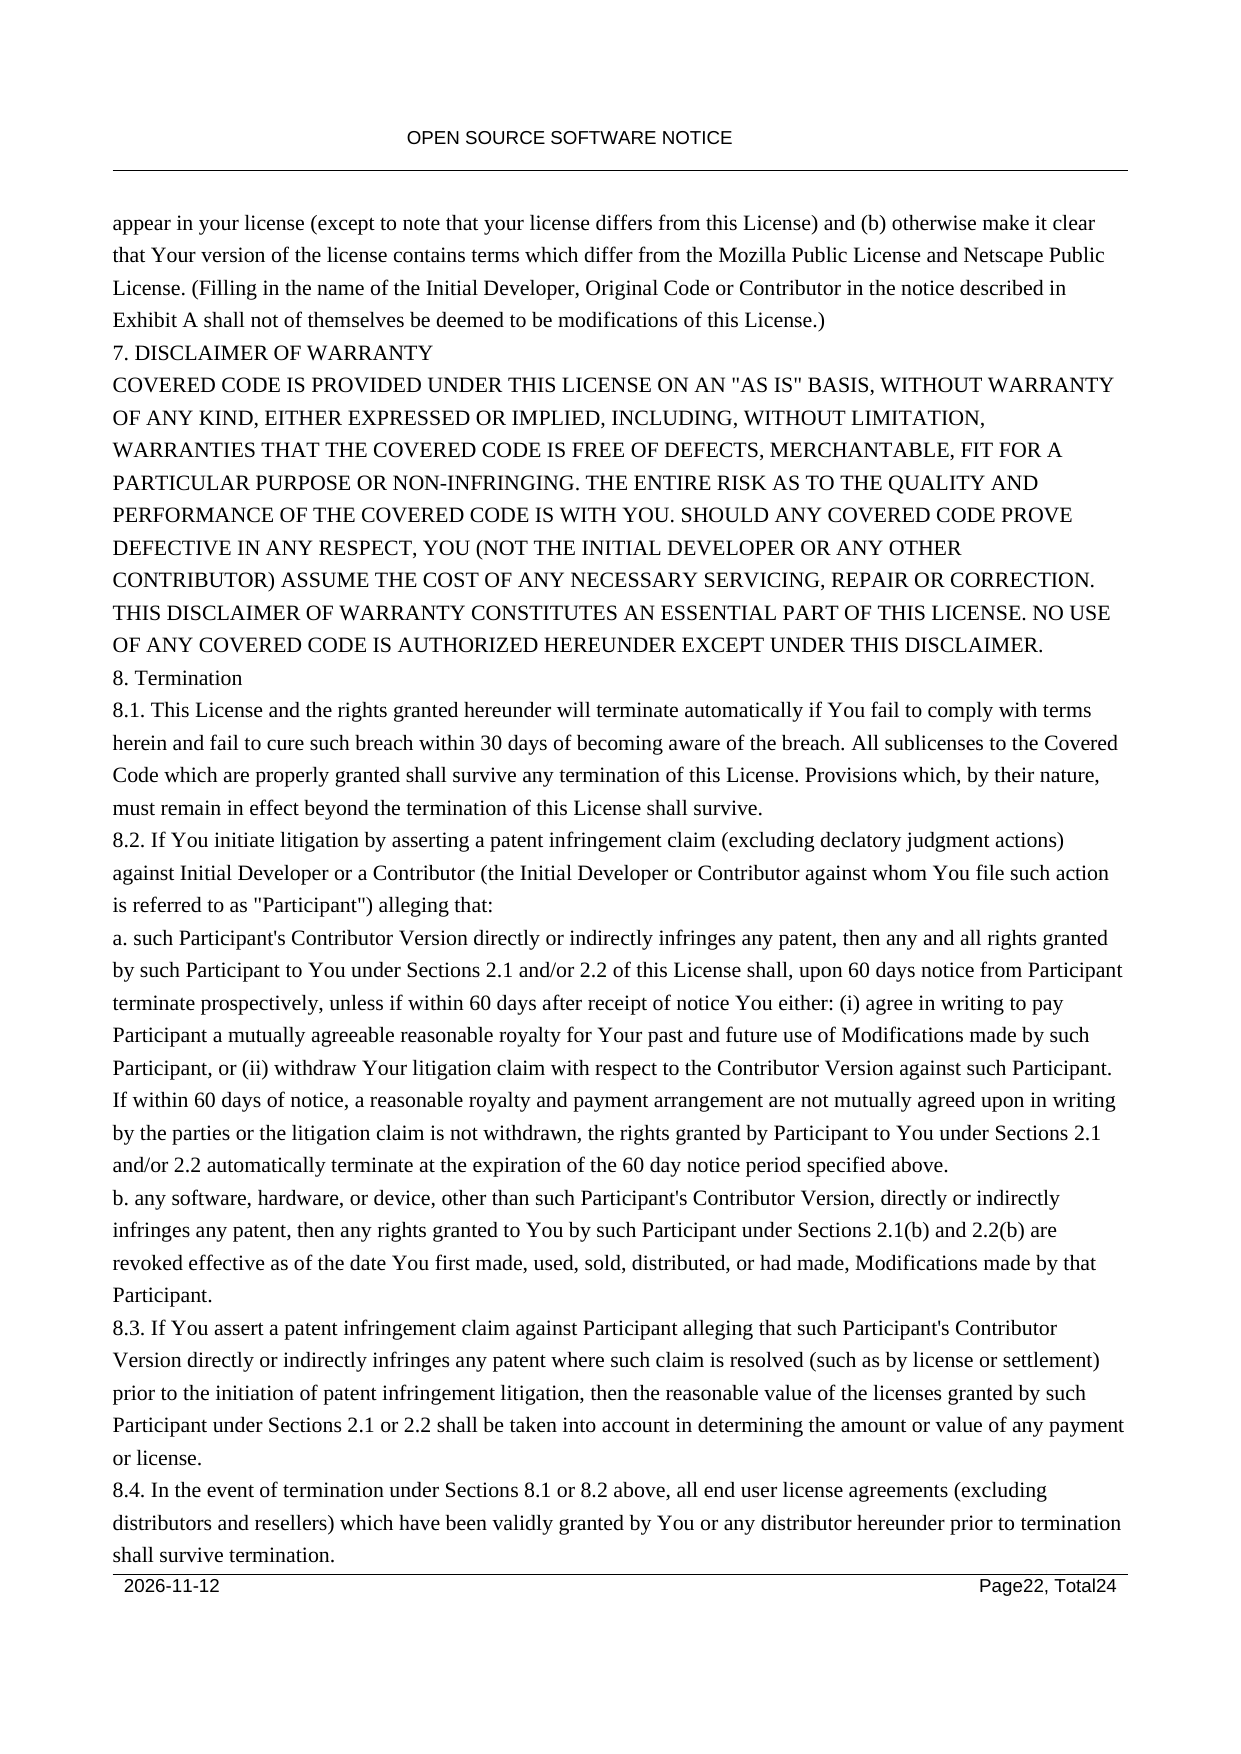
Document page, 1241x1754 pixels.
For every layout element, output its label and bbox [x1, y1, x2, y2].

text [112, 206, 1128, 1571]
